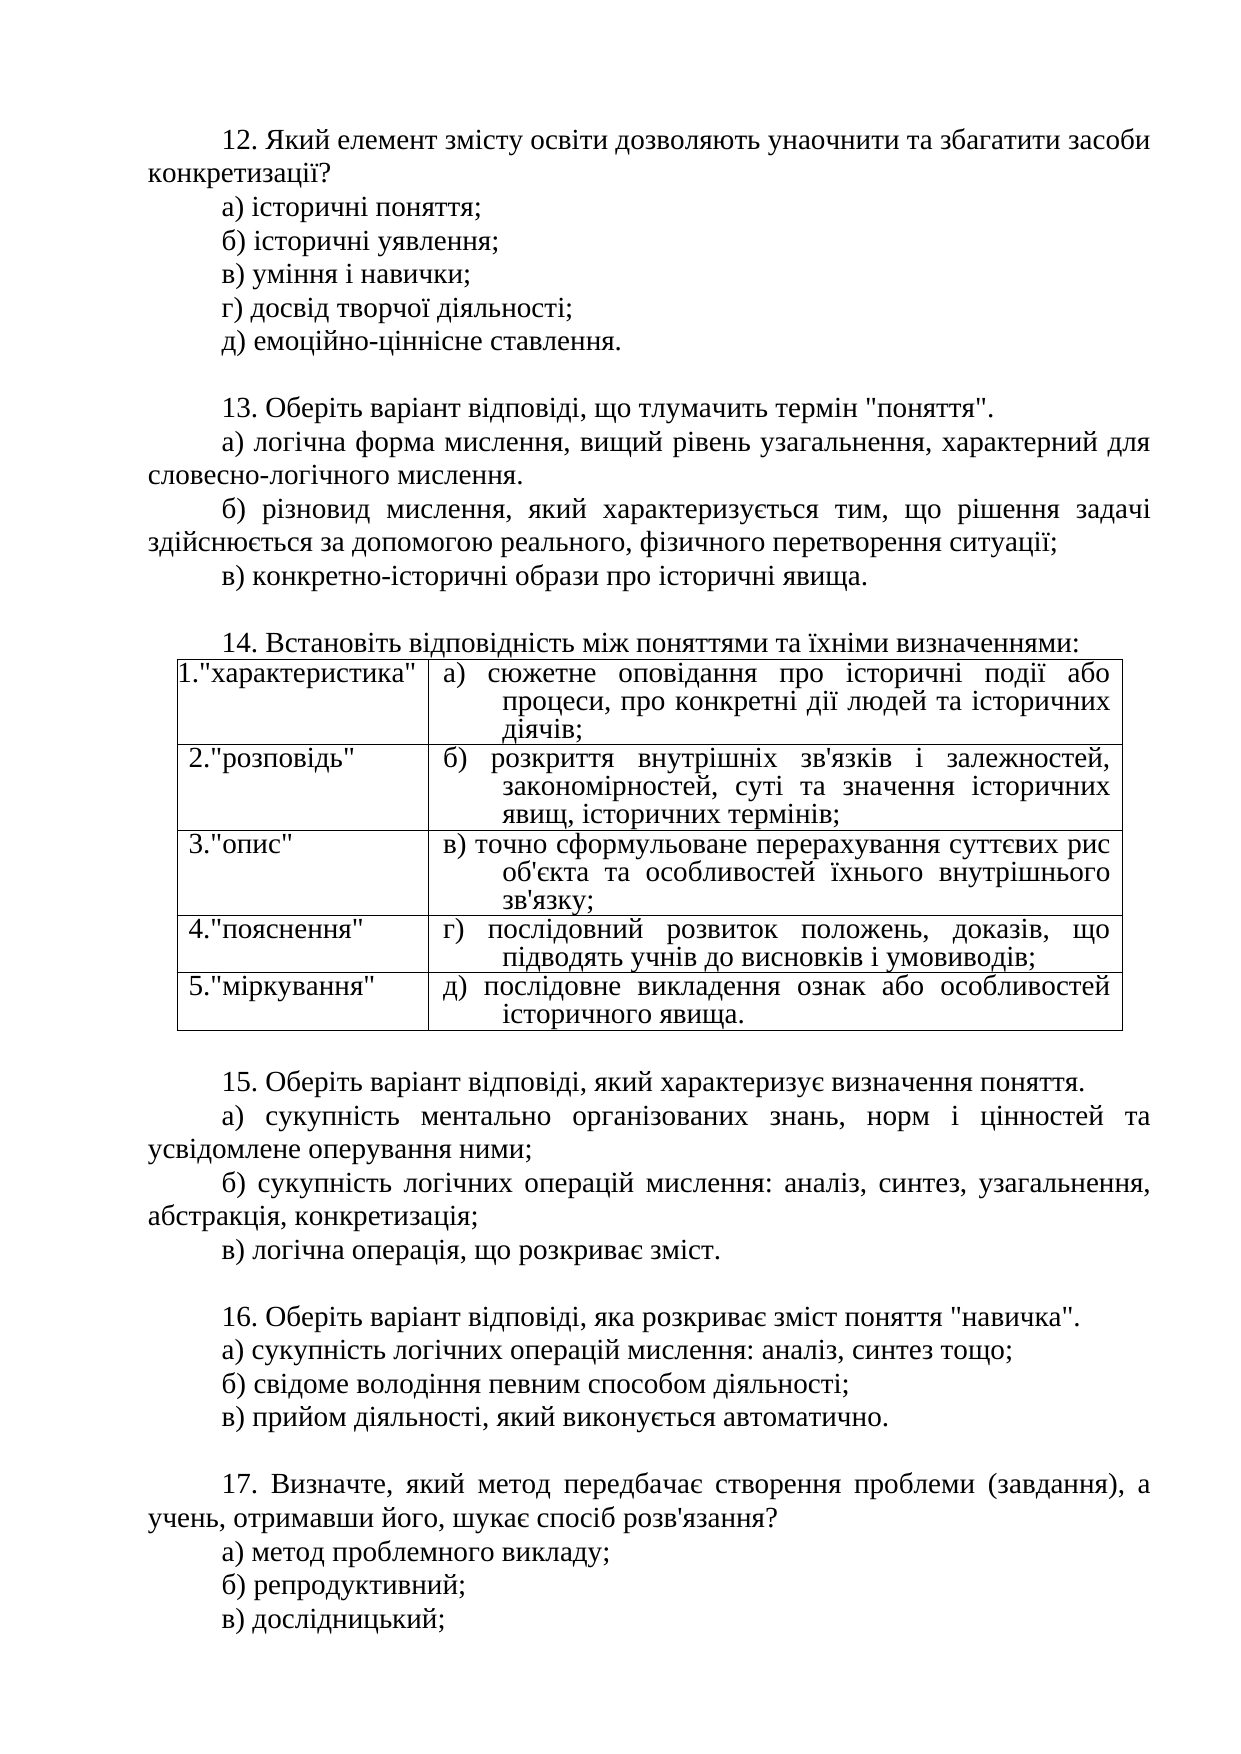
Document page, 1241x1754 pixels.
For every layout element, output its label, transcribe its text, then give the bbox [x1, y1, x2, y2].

text в) логічна операція, що розкриває зміст. [148, 1232, 1152, 1265]
text 16. Оберіть варіант відповіді, яка розкриває зміст поняття "навичка". [148, 1299, 1152, 1332]
table_cell б) розкриття внутрішніх зв'язків і залежностей, закономірностей, суті та значення історичних явищ, історичних термінів; [429, 745, 1122, 829]
text б) репродуктивний; [148, 1567, 1152, 1601]
text г) досвід творчої діяльності; [148, 290, 1152, 323]
table_cell 2."розповідь" [178, 745, 428, 829]
table_cell г) послідовний розвиток положень, доказів, що підводять учнів до висновків і умовиводів; [429, 916, 1122, 972]
text а) логічна форма мислення, вищий рівень узагальнення, характерний для словесно-логічного мислення. [148, 424, 1152, 491]
text а) історичні поняття; [148, 189, 1152, 223]
text в) уміння і навички; [148, 256, 1152, 290]
text д) емоційно-ціннісне ставлення. [148, 323, 1152, 357]
text 12. Який елемент змісту освіти дозволяють унаочнити та збагатити засоби конкретизації? [148, 122, 1152, 189]
text 13. Оберіть варіант відповіді, що тлумачить термін "поняття". [148, 390, 1152, 424]
table_cell д) послідовне викладення ознак або особливостей історичного явища. [429, 973, 1122, 1029]
text б) різновид мислення, який характеризується тим, що рішення задачі здійснюється за допомогою реального, фізичного перетворення ситуації; [148, 491, 1152, 558]
table_cell в) точно сформульоване перерахування суттєвих рис об'єкта та особливостей їхнього внутрішнього зв'язку; [429, 831, 1122, 915]
text а) сукупність ментально організованих знань, норм і цінностей та усвідомлене оперування ними; [148, 1098, 1152, 1165]
text 15. Оберіть варіант відповіді, який характеризує визначення поняття. [148, 1064, 1152, 1098]
text б) сукупність логічних операцій мислення: аналіз, синтез, узагальнення, абстракція, конкретизація; [148, 1165, 1152, 1232]
text б) свідоме володіння певним способом діяльності; [148, 1366, 1152, 1399]
table_header 1."характеристика" [178, 660, 428, 744]
text в) конкретно-історичні образи про історичні явища. [148, 558, 1152, 592]
text б) історичні уявлення; [148, 223, 1152, 256]
text а) метод проблемного викладу; [148, 1534, 1152, 1567]
text 14. Встановіть відповідність між поняттями та їхніми визначеннями: [148, 625, 1152, 659]
table_header а) сюжетне оповідання про історичні події або процеси, про конкретні дії людей та історичних діячів; [429, 660, 1122, 744]
text в) дослідницький; [148, 1601, 1152, 1634]
table_cell 4."пояснення" [178, 916, 428, 972]
table_cell 5."міркування" [178, 973, 428, 1029]
table_cell 3."опис" [178, 831, 428, 915]
text 17. Визначте, який метод передбачає створення проблеми (завдання), а учень, отримавши його, шукає спосіб розв'язання? [148, 1467, 1152, 1534]
text в) прийом діяльності, який виконується автоматично. [148, 1399, 1152, 1433]
text а) сукупність логічних операцій мислення: аналіз, синтез тощо; [148, 1332, 1152, 1366]
